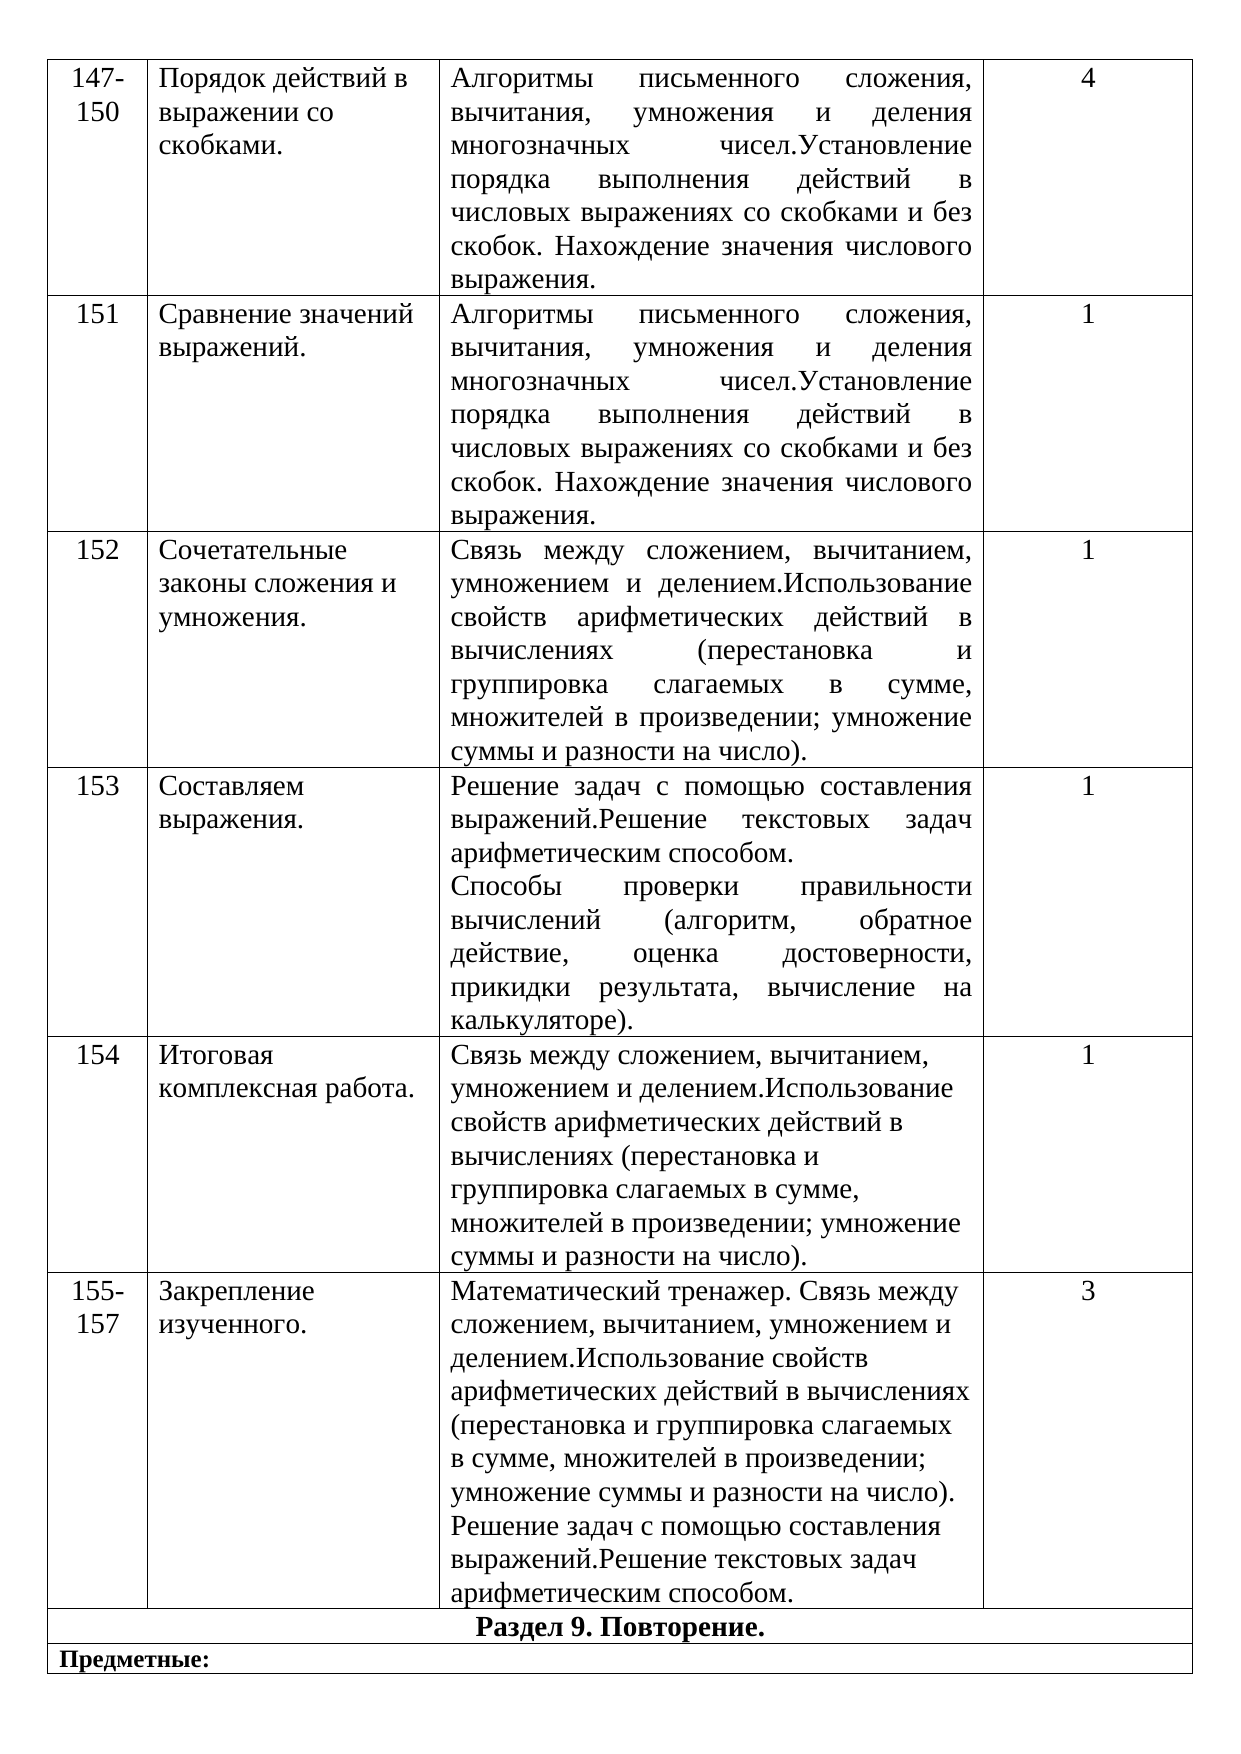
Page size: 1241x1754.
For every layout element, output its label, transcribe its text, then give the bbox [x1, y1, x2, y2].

table_cell Математический тренажер. Связь между сложением, вычитанием, умножением и делением.Использование свойств арифметических действий в вычислениях (перестановка и группировка слагаемых в сумме, множителей в произведении; умножение суммы и разности на число). Решение задач с помощью составления выражений.Решение текстовых задач арифметическим способом. [440, 1273, 983, 1608]
table_cell Алгоритмы письменного сложения, вычитания, умножения и деления многозначных чисел.Установление порядка выполнения действий в числовых выражениях со скобками и без скобок. Нахождение значения числового выражения. [440, 60, 983, 295]
table_cell Сочетательные законы сложения и умножения. [148, 532, 439, 767]
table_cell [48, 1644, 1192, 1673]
table_cell Связь между сложением, вычитанием, умножением и делением.Использование свойств арифметических действий в вычислениях (перестановка и группировка слагаемых в сумме, множителей в произведении; умножение суммы и разности на число). [440, 532, 983, 767]
table_cell 154 [48, 1037, 147, 1272]
table_cell Закрепление изученного. [148, 1273, 439, 1608]
table_cell 3 [984, 1273, 1192, 1608]
table_cell Связь между сложением, вычитанием, умножением и делением.Использование свойств арифметических действий в вычислениях (перестановка и группировка слагаемых в сумме, множителей в произведении; умножение суммы и разности на число). [440, 1037, 983, 1272]
table_cell 147-150 [48, 60, 147, 295]
table_cell 151 [48, 296, 147, 531]
table_cell Итоговая комплексная работа. [148, 1037, 439, 1272]
table_cell Составляем выражения. [148, 768, 439, 1036]
table_cell 1 [984, 1037, 1192, 1272]
table_cell 4 [984, 60, 1192, 295]
table_cell Алгоритмы письменного сложения, вычитания, умножения и деления многозначных чисел.Установление порядка выполнения действий в числовых выражениях со скобками и без скобок. Нахождение значения числового выражения. [440, 296, 983, 531]
table_cell 153 [48, 768, 147, 1036]
table_cell Сравнение значений выражений. [148, 296, 439, 531]
table_cell 155-157 [48, 1273, 147, 1608]
table_cell 1 [984, 768, 1192, 1036]
table_cell Решение задач с помощью составления выражений.Решение текстовых задач арифметическим способом. Способы проверки правильности вычислений (алгоритм, обратное действие, оценка достоверности, прикидки результата, вычисление на калькуляторе). [440, 768, 983, 1036]
table_cell Порядок действий в выражении со скобками. [148, 60, 439, 295]
table_cell 1 [984, 296, 1192, 531]
table_cell 1 [984, 532, 1192, 767]
table_cell 152 [48, 532, 147, 767]
table_cell Раздел 9. Повторение. [48, 1609, 1192, 1643]
